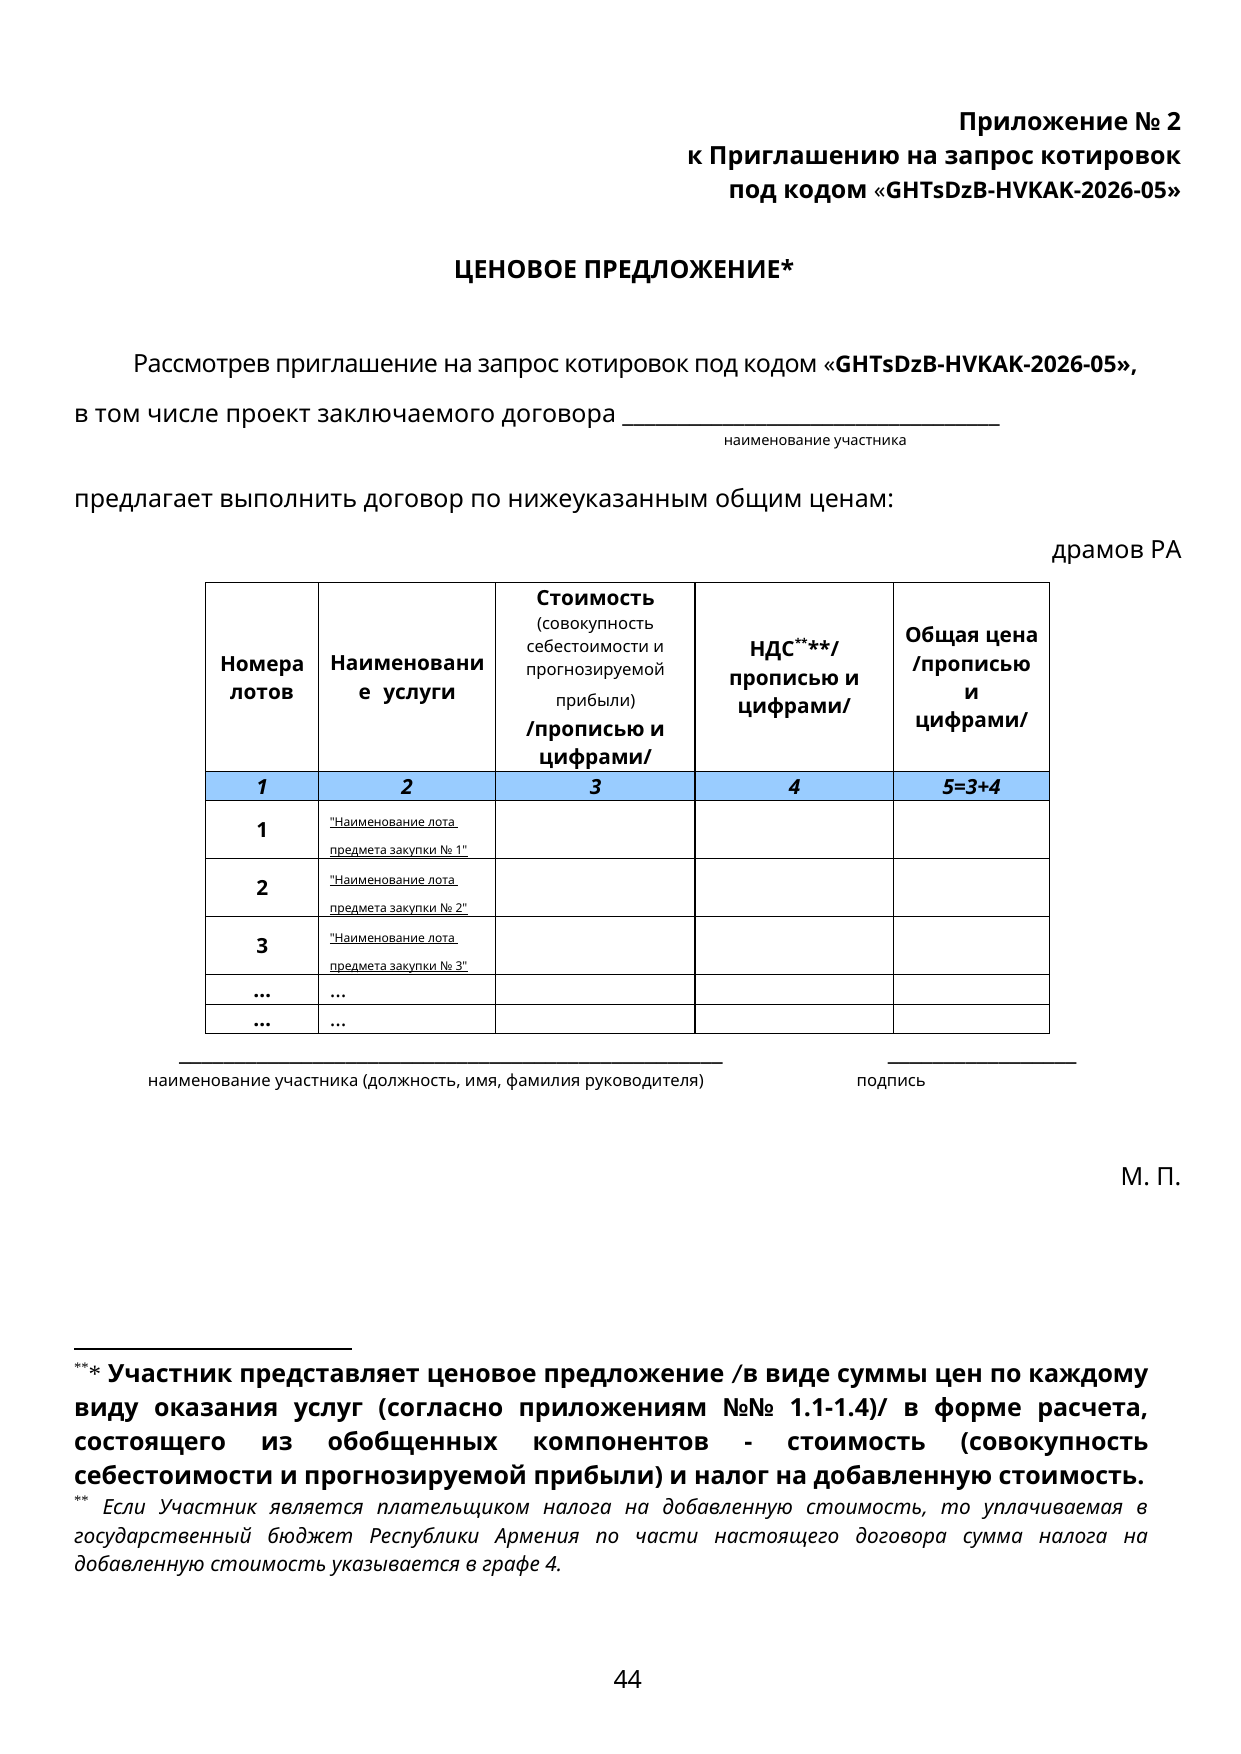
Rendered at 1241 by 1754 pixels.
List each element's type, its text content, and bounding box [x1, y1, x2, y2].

table_cell [894, 1005, 1049, 1033]
table_cell [696, 975, 893, 1003]
table_cell 1 [206, 801, 318, 858]
table_cell [496, 1005, 694, 1033]
table_cell [696, 801, 893, 858]
table_cell ... [319, 1005, 495, 1033]
table_cell [894, 975, 1049, 1003]
table_cell "Наименование лота предмета закупки № 2" [319, 859, 495, 916]
table_header Наименование услуги [319, 583, 495, 771]
table_cell "Наименование лота предмета закупки № 3" [319, 917, 495, 974]
table_cell [696, 1005, 893, 1033]
table_cell [894, 917, 1049, 974]
table_cell 2 [319, 772, 495, 800]
text ЦЕНОВОЕ ПРЕДЛОЖЕНИЕ* [67, 252, 1181, 286]
table_cell 2 [206, 859, 318, 916]
table_cell 3 [206, 917, 318, 974]
table_cell [496, 917, 694, 974]
text _________________________________________________ _________________ [74, 1034, 1181, 1068]
table_cell ... [319, 975, 495, 1003]
table_cell [696, 859, 893, 916]
table_cell [894, 859, 1049, 916]
table_header НДС**/прописью и цифрами/ [696, 583, 893, 771]
table_cell [696, 917, 893, 974]
text Рассмотрев приглашение на запрос котировок под кодом «GHTsDzB-HVKAK-2026-05», [74, 345, 1181, 379]
text наименование участника [723, 430, 1181, 464]
text предлагает выполнить договор по нижеуказанным общим ценам: [74, 481, 1181, 515]
text к Приглашению на запрос котировок под кодом «GHTsDzB-HVKAK-2026-05» [74, 137, 1181, 206]
text в том числе проект заключаемого договора __________________________________ [74, 396, 1181, 430]
table_cell [496, 975, 694, 1003]
text драмов РА [74, 532, 1181, 566]
table_cell 5=3+4 [894, 772, 1049, 800]
table_header Стоимость (совокупность себестоимости и прогнозируемой прибыли) /прописью и цифрами/ [496, 583, 694, 771]
table_cell "Наименование лота предмета закупки № 1" [319, 801, 495, 858]
table_cell 4 [696, 772, 893, 800]
table_header Номера лотов [206, 583, 318, 771]
table_cell 3 [496, 772, 694, 800]
text наименование участника (должность, имя, фамилия руководителя) подпись [148, 1068, 1181, 1091]
table_cell 1 [206, 772, 318, 800]
table_cell [496, 859, 694, 916]
table_cell … [206, 1005, 318, 1033]
text М. П. [74, 1158, 1181, 1192]
table_header Общая цена /прописью и цифрами/ [894, 583, 1049, 771]
table_cell … [206, 975, 318, 1003]
text Приложение № 2 [74, 103, 1181, 137]
table_cell [894, 801, 1049, 858]
table_cell [496, 801, 694, 858]
